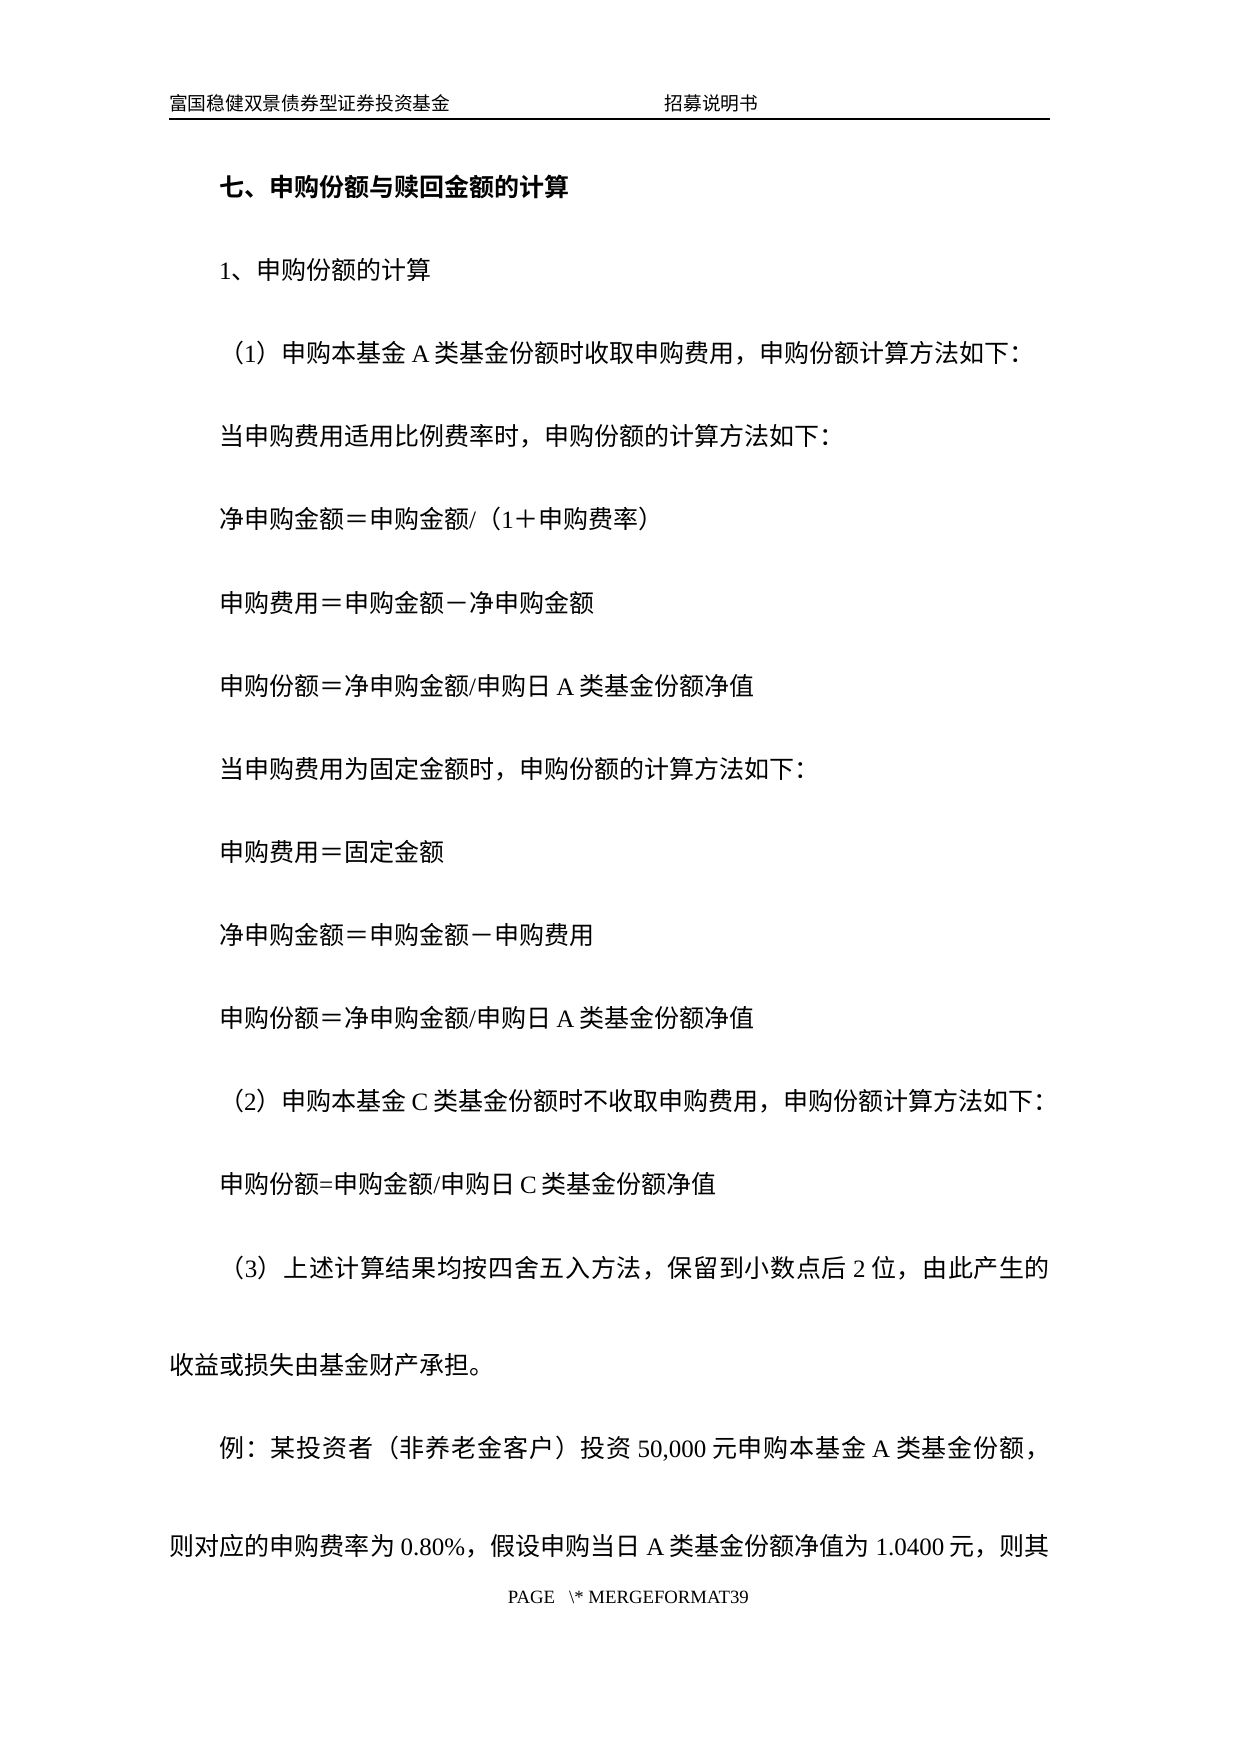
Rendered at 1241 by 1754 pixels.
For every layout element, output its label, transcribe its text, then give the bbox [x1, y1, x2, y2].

text 净申购金额＝申购金额/（1＋申购费率） [169, 486, 1050, 551]
text 申购费用＝申购金额－净申购金额 [169, 569, 1050, 634]
text 当申购费用为固定金额时，申购份额的计算方法如下： [169, 735, 1050, 800]
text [169, 1414, 1050, 1577]
text （2）申购本基金C类基金份额时不收取申购费用，申购份额计算方法如下： [169, 1067, 1050, 1132]
text （1）申购本基金A类基金份额时收取申购费用，申购份额计算方法如下： [169, 319, 1050, 384]
text 申购份额=申购金额/申购日C类基金份额净值 [169, 1151, 1050, 1216]
text 净申购金额＝申购金额－申购费用 [169, 901, 1050, 966]
text 七、申购份额与赎回金额的计算 [169, 153, 1050, 218]
text 当申购费用适用比例费率时，申购份额的计算方法如下： [169, 402, 1050, 467]
text 申购份额＝净申购金额/申购日A类基金份额净值 [169, 652, 1050, 717]
text 1、申购份额的计算 [169, 236, 1050, 301]
text 申购费用＝固定金额 [169, 818, 1050, 883]
text （3）上述计算结果均按四舍五入方法，保留到小数点后2位，由此产生的收益或损失由基金财产承担。 [169, 1234, 1050, 1396]
text 申购份额＝净申购金额/申购日A类基金份额净值 [169, 984, 1050, 1049]
